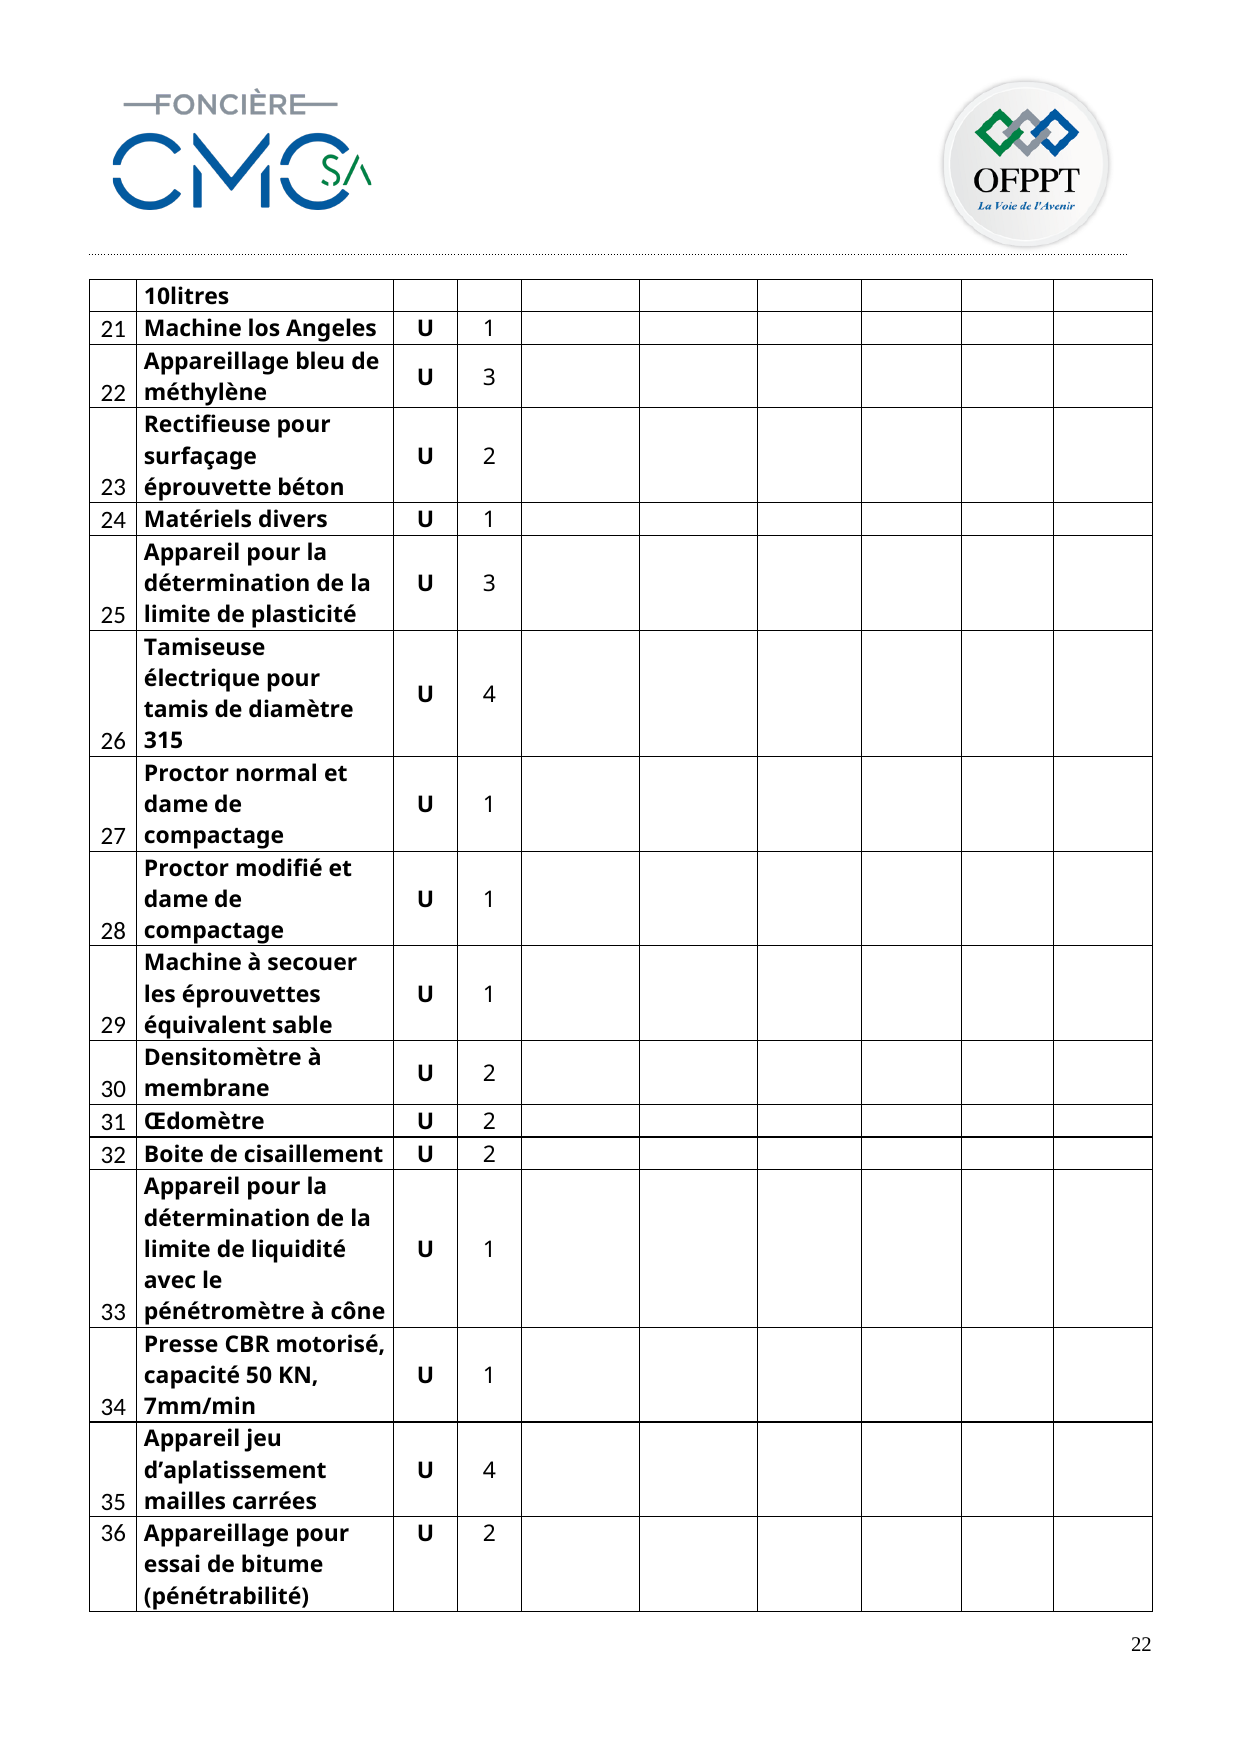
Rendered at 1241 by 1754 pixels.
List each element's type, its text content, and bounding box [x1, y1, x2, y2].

table_cell [862, 1517, 961, 1611]
table_cell [862, 345, 961, 407]
table_cell [1054, 631, 1152, 756]
table_cell [640, 1105, 757, 1136]
table_cell [522, 1423, 639, 1516]
table_cell [522, 852, 639, 945]
table_cell Proctor modifié et dame de compactage [137, 852, 393, 945]
table_cell [522, 312, 639, 344]
table_cell Appareil pour la détermination de la limite de liquidité avec le pénétromètre à cône [137, 1170, 393, 1327]
table_cell [640, 1170, 757, 1327]
table_cell [1054, 757, 1152, 851]
table_cell [640, 503, 757, 535]
table_cell [758, 1517, 861, 1611]
table_cell [962, 1328, 1053, 1421]
picture [935, 73, 1116, 254]
table_cell [962, 536, 1053, 630]
table_cell U [394, 1423, 457, 1516]
table_cell U [394, 408, 457, 502]
table_cell [1054, 852, 1152, 945]
table_cell [758, 946, 861, 1040]
table_cell [522, 1170, 639, 1327]
table_cell [1054, 503, 1152, 535]
table_cell [962, 852, 1053, 945]
table_cell [1054, 1423, 1152, 1516]
table_cell [862, 631, 961, 756]
table_cell [962, 1041, 1053, 1104]
table_cell 1 [458, 852, 521, 945]
table_cell [758, 1105, 861, 1136]
table_cell 1 [458, 1170, 521, 1327]
table_cell [522, 1517, 639, 1611]
table_cell 31 [90, 1105, 136, 1136]
table_cell [862, 280, 961, 311]
table_cell [522, 536, 639, 630]
table_cell [862, 757, 961, 851]
table_cell U [394, 345, 457, 407]
table_cell [758, 1138, 861, 1169]
table_cell [962, 1517, 1053, 1611]
table_cell Matériels divers [137, 503, 393, 535]
table_cell [862, 1041, 961, 1104]
table_cell Appareillage bleu de méthylène [137, 345, 393, 407]
table_cell [862, 312, 961, 344]
table_cell U [394, 1170, 457, 1327]
table_cell [1054, 1517, 1152, 1611]
table_cell Presse CBR motorisé, capacité 50 KN, 7mm/min [137, 1328, 393, 1421]
table_cell [640, 631, 757, 756]
table_cell 23 [90, 408, 136, 502]
table_cell 29 [90, 946, 136, 1040]
table_cell [1054, 312, 1152, 344]
table_cell 1 [458, 503, 521, 535]
table_cell 24 [90, 503, 136, 535]
table_cell U [394, 536, 457, 630]
table_cell [640, 1423, 757, 1516]
table_cell [758, 345, 861, 407]
table_cell [758, 312, 861, 344]
table_cell U [394, 1138, 457, 1169]
table_cell [862, 1170, 961, 1327]
table_cell Appareillage pour essai de bitume (pénétrabilité) standard [137, 1517, 393, 1611]
table_cell [640, 946, 757, 1040]
table_cell 2 [458, 1138, 521, 1169]
table_cell [862, 1423, 961, 1516]
table_cell [1054, 1041, 1152, 1104]
table_cell Récipient de mesure masse volumique 10litres [137, 280, 393, 311]
table_cell U [394, 1105, 457, 1136]
table_cell [758, 757, 861, 851]
table_cell [640, 757, 757, 851]
table_cell Rectifieuse pour surfaçage éprouvette béton [137, 408, 393, 502]
table_cell 2 [458, 1517, 521, 1611]
table_cell U [394, 503, 457, 535]
table_cell [962, 345, 1053, 407]
table_cell 34 [90, 1328, 136, 1421]
table_cell [758, 503, 861, 535]
table_cell [1054, 536, 1152, 630]
table_cell U [394, 631, 457, 756]
table_cell 1 [458, 312, 521, 344]
table_cell 1 [458, 1328, 521, 1421]
table_cell [1054, 345, 1152, 407]
table_cell [640, 1328, 757, 1421]
table_cell [862, 1138, 961, 1169]
table_cell Machine à secouer les éprouvettes équivalent sable [137, 946, 393, 1040]
table_cell [1054, 946, 1152, 1040]
table_cell [758, 408, 861, 502]
table_cell [962, 408, 1053, 502]
table_cell [758, 1328, 861, 1421]
table_cell 22 [90, 345, 136, 407]
table_cell [962, 312, 1053, 344]
table_cell [640, 345, 757, 407]
table_cell [1054, 1328, 1152, 1421]
table_cell [640, 536, 757, 630]
table_cell 4 [458, 280, 521, 311]
table_cell [758, 631, 861, 756]
table_cell 28 [90, 852, 136, 945]
table_cell U [394, 852, 457, 945]
table_cell [522, 345, 639, 407]
table_cell [1054, 1138, 1152, 1169]
table_cell 1 [458, 946, 521, 1040]
table_cell 2 [458, 1041, 521, 1104]
table_cell [758, 1170, 861, 1327]
table_cell [522, 280, 639, 311]
table_cell [862, 1105, 961, 1136]
table_cell [962, 946, 1053, 1040]
table_cell [962, 1170, 1053, 1327]
table_cell [862, 1328, 961, 1421]
table_cell [522, 946, 639, 1040]
table_cell 1 [458, 757, 521, 851]
table_cell 30 [90, 1041, 136, 1104]
table_cell [862, 503, 961, 535]
table_cell [640, 312, 757, 344]
table_cell [640, 1138, 757, 1169]
table_cell 35 [90, 1423, 136, 1516]
table_cell [640, 852, 757, 945]
table_cell [522, 631, 639, 756]
table_cell 26 [90, 631, 136, 756]
table_cell [962, 280, 1053, 311]
table_cell [522, 408, 639, 502]
table_cell [962, 1138, 1053, 1169]
table_cell [1054, 280, 1152, 311]
table_cell Œdomètre [137, 1105, 393, 1136]
table_cell 33 [90, 1170, 136, 1327]
table_cell [522, 1105, 639, 1136]
table_cell [1054, 1170, 1152, 1327]
table_cell 3 [458, 536, 521, 630]
table_cell [962, 1105, 1053, 1136]
table_cell U [394, 280, 457, 311]
table_cell U [394, 1517, 457, 1611]
table_cell [962, 631, 1053, 756]
table_cell [862, 852, 961, 945]
table_cell Appareil pour la détermination de la limite de plasticité [137, 536, 393, 630]
table_cell [862, 536, 961, 630]
table_cell [758, 536, 861, 630]
table_cell Densitomètre à membrane [137, 1041, 393, 1104]
table_cell 20 [90, 280, 136, 311]
table_cell [758, 852, 861, 945]
table_cell [758, 280, 861, 311]
picture [112, 88, 372, 210]
table_cell 21 [90, 312, 136, 344]
table_cell U [394, 946, 457, 1040]
table_cell [640, 1517, 757, 1611]
table_cell [962, 503, 1053, 535]
table_cell U [394, 757, 457, 851]
table_cell [862, 408, 961, 502]
table_cell [862, 946, 961, 1040]
table_cell 32 [90, 1138, 136, 1169]
table_cell Proctor normal et dame de compactage [137, 757, 393, 851]
table_cell 2 [458, 408, 521, 502]
table_cell 25 [90, 536, 136, 630]
table_cell [962, 757, 1053, 851]
table_cell [1054, 408, 1152, 502]
table_cell Machine los Angeles [137, 312, 393, 344]
table_cell [758, 1423, 861, 1516]
table_cell [522, 757, 639, 851]
table_cell [640, 280, 757, 311]
table_cell [522, 503, 639, 535]
table_cell 4 [458, 1423, 521, 1516]
table_cell [640, 1041, 757, 1104]
table_cell Appareil jeu d’aplatissement mailles carrées [137, 1423, 393, 1516]
table_cell 2 [458, 1105, 521, 1136]
table_cell [522, 1328, 639, 1421]
table_cell 36 [90, 1517, 136, 1611]
table_cell [522, 1138, 639, 1169]
table_cell Tamiseuse électrique pour tamis de diamètre 315 [137, 631, 393, 756]
table_cell [962, 1423, 1053, 1516]
table_cell 3 [458, 345, 521, 407]
table_cell [1054, 1105, 1152, 1136]
table_cell [758, 1041, 861, 1104]
table_cell 27 [90, 757, 136, 851]
table_cell U [394, 312, 457, 344]
table_cell 4 [458, 631, 521, 756]
table_cell [522, 1041, 639, 1104]
table_cell [640, 408, 757, 502]
table_cell U [394, 1328, 457, 1421]
table_cell U [394, 1041, 457, 1104]
table_cell Boite de cisaillement [137, 1138, 393, 1169]
